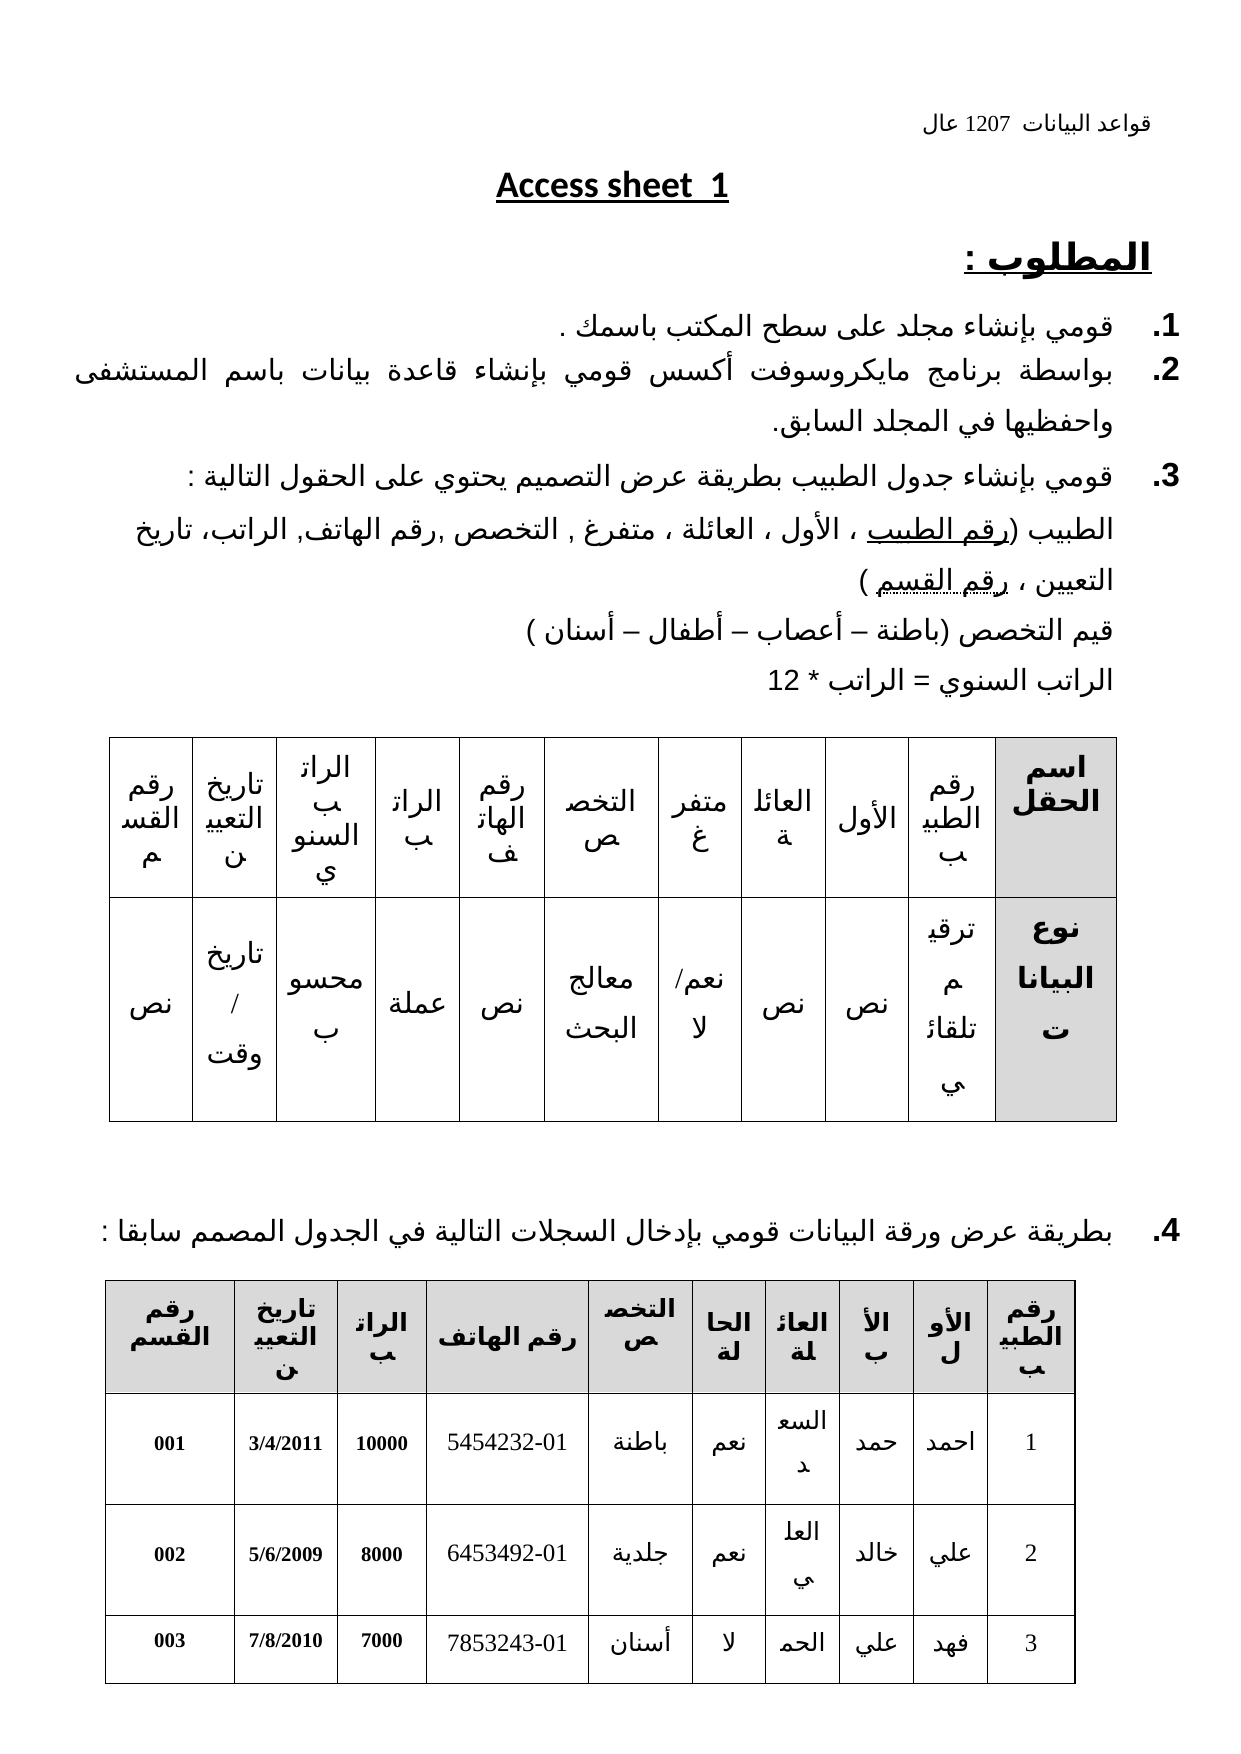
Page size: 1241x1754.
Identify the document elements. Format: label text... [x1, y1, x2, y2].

list بواسطة برنامج مايكروسوفت أكسس قومي بإنشاء قاعدة بيانات باسم المستشفى واحفظيها في المجلد السابق. [74, 349, 1152, 438]
table_cell 1 [988, 1394, 1074, 1503]
table_cell باطنة [589, 1394, 692, 1503]
table_cell عملة [376, 898, 459, 1121]
table_header التخصص [545, 738, 658, 897]
text المطلوب : [74, 235, 1152, 278]
table_cell أسنان [589, 1616, 692, 1682]
table_cell 7853243-01 [427, 1616, 588, 1682]
table_header العائلة [766, 1281, 839, 1392]
table_header اسم الحقل [996, 738, 1116, 897]
list قومي بإنشاء مجلد على سطح المكتب باسمك . [74, 305, 1152, 343]
table_header الأول [826, 738, 908, 897]
table_cell نعم/لا [659, 898, 741, 1121]
table_cell 6453492-01 [427, 1505, 588, 1614]
table_cell 3/4/2011 [235, 1394, 337, 1503]
list الراتب السنوي = الراتب * 12 [74, 663, 1114, 697]
table_cell نص [742, 898, 825, 1121]
table_header الأول [914, 1281, 987, 1392]
table_cell نعم [693, 1394, 765, 1503]
table_cell السعد [766, 1394, 839, 1503]
table_header الراتب [338, 1281, 426, 1392]
table_cell الحمد [766, 1616, 839, 1682]
table_cell تاريخ / وقت [193, 898, 276, 1121]
table_cell العلي [766, 1505, 839, 1614]
table_header متفرغ [659, 738, 741, 897]
table_cell 8000 [338, 1505, 426, 1614]
table_cell معالج البحث [545, 898, 658, 1121]
table_cell حمد [840, 1394, 913, 1503]
table_header تاريخ التعيين [235, 1281, 337, 1392]
table_cell 5/6/2009 [235, 1505, 337, 1614]
table_cell 7/8/2010 [235, 1616, 337, 1682]
table_cell محسوب [277, 898, 375, 1121]
table_header رقم الطبيب [909, 738, 995, 897]
table_cell علي [914, 1505, 987, 1614]
list قومي بإنشاء جدول الطبيب بطريقة عرض التصميم يحتوي على الحقول التالية : [74, 455, 1152, 493]
table_header رقم الهاتف [427, 1281, 588, 1392]
table_cell خالد [840, 1505, 913, 1614]
table_header رقم الهاتف [460, 738, 544, 897]
table_cell 003 [106, 1616, 234, 1682]
table_header رقم القسم [106, 1281, 234, 1392]
table_cell نوع البيانات [996, 898, 1116, 1121]
table_cell نعم [693, 1505, 765, 1614]
table_cell نص [460, 898, 544, 1121]
text Access sheet 1 [74, 161, 1152, 207]
table_header العائلة [742, 738, 825, 897]
list الطبيب (رقم الطبيب ، الأول ، العائلة ، متفرغ , التخصص ,رقم الهاتف, الراتب، تاريخ التعيين ، رقم القسم ) [74, 512, 1114, 596]
table_cell فهد [914, 1616, 987, 1682]
table_header الأب [840, 1281, 913, 1392]
table_cell 002 [106, 1505, 234, 1614]
table_cell 001 [106, 1394, 234, 1503]
table_cell نص [826, 898, 908, 1121]
table_cell احمد [914, 1394, 987, 1503]
table_cell لا [693, 1616, 765, 1682]
table_header رقم الطبيب [988, 1281, 1074, 1392]
table_cell 7000 [338, 1616, 426, 1682]
table_cell 10000 [338, 1394, 426, 1503]
table_cell 3 [988, 1616, 1074, 1682]
text قواعد البيانات 1207 عال [74, 110, 1152, 136]
list قيم التخصص (باطنة – أعصاب – أطفال – أسنان ) [74, 613, 1114, 647]
table_cell 5454232-01 [427, 1394, 588, 1503]
table_header الحالة [693, 1281, 765, 1392]
table_cell جلدية [589, 1505, 692, 1614]
table_header تاريخ التعيين [193, 738, 276, 897]
table_cell 2 [988, 1505, 1074, 1614]
table_header التخصص [589, 1281, 692, 1392]
table_header الراتب [376, 738, 459, 897]
table_cell نص [110, 898, 192, 1121]
table_cell علي [840, 1616, 913, 1682]
table_header الراتب السنوي [277, 738, 375, 897]
list بطريقة عرض ورقة البيانات قومي بإدخال السجلات التالية في الجدول المصمم سابقا : [74, 1210, 1152, 1248]
table_header رقم القسم [110, 738, 192, 897]
table_cell ترقيم تلقائي [909, 898, 995, 1121]
